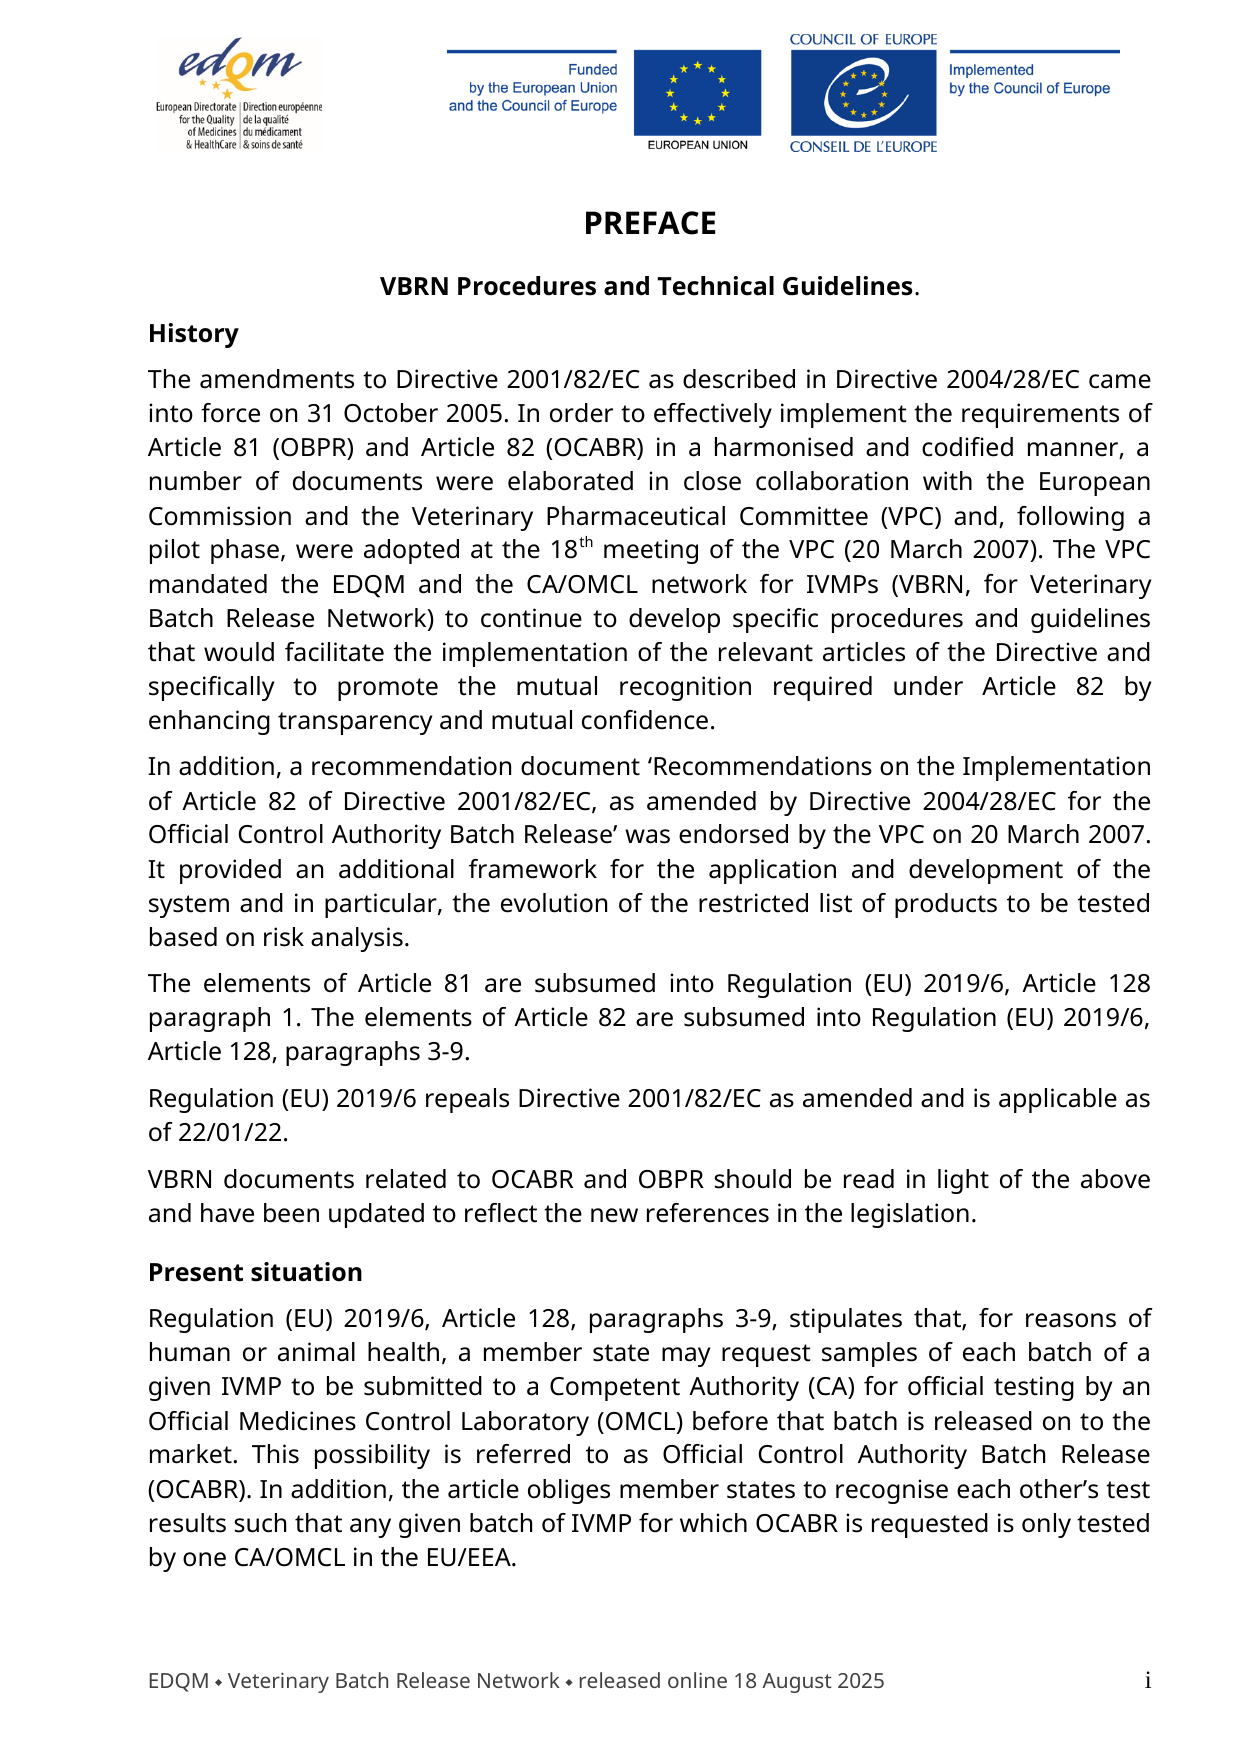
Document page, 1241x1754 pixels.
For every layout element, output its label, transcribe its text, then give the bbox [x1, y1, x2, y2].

text In addition, a recommendation document ‘Recommendations on the Implementation of Article 82 of Directive 2001/82/EC, as amended by Directive 2004/28/EC for the Official Control Authority Batch Release’ was endorsed by the VPC on 20 March 2007. It provided an additional framework for the application and development of the system and in particular, the evolution of the restricted list of products to be tested based on risk analysis. [148, 749, 1152, 953]
text History [148, 315, 1152, 349]
text The elements of Article 81 are subsumed into Regulation (EU) 2019/6, Article 128 paragraph 1. The elements of Article 82 are subsumed into Regulation (EU) 2019/6, Article 128, paragraphs 3-9. [148, 966, 1152, 1068]
text The amendments to Directive 2001/82/EC as described in Directive 2004/28/EC came into force on 31 October 2005. In order to effectively implement the requirements of Article 81 (OBPR) and Article 82 (OCABR) in a harmonised and codified manner, a number of documents were elaborated in close collaboration with the European Commission and the Veterinary Pharmaceutical Committee (VPC) and, following a pilot phase, were adopted at the 18th meeting of the VPC (20 March 2007). The VPC mandated the EDQM and the CA/OMCL network for IVMPs (VBRN, for Veterinary Batch Release Network) to continue to develop specific procedures and guidelines that would facilitate the implementation of the relevant articles of the Directive and specifically to promote the mutual recognition required under Article 82 by enhancing transparency and mutual confidence. [148, 362, 1152, 737]
text PREFACE [148, 201, 1152, 244]
text VBRN documents related to OCABR and OBPR should be read in light of the above and have been updated to reflect the new references in the legislation. [148, 1161, 1152, 1229]
text Regulation (EU) 2019/6, Article 128, paragraphs 3-9, stipulates that, for reasons of human or animal health, a member state may request samples of each batch of a given IVMP to be submitted to a Competent Authority (CA) for official testing by an Official Medicines Control Laboratory (OMCL) before that batch is released on to the market. This possibility is referred to as Official Control Authority Batch Release (OCABR). In addition, the article obliges member states to recognise each other’s test results such that any given batch of IVMP for which OCABR is requested is only tested by one CA/OMCL in the EU/EEA. [148, 1301, 1152, 1573]
text VBRN Procedures and Technical Guidelines. [148, 269, 1152, 303]
text Regulation (EU) 2019/6 repeals Directive 2001/82/EC as amended and is applicable as of 22/01/22. [148, 1081, 1152, 1149]
text Present situation [148, 1254, 1152, 1288]
picture [147, 29, 1152, 158]
